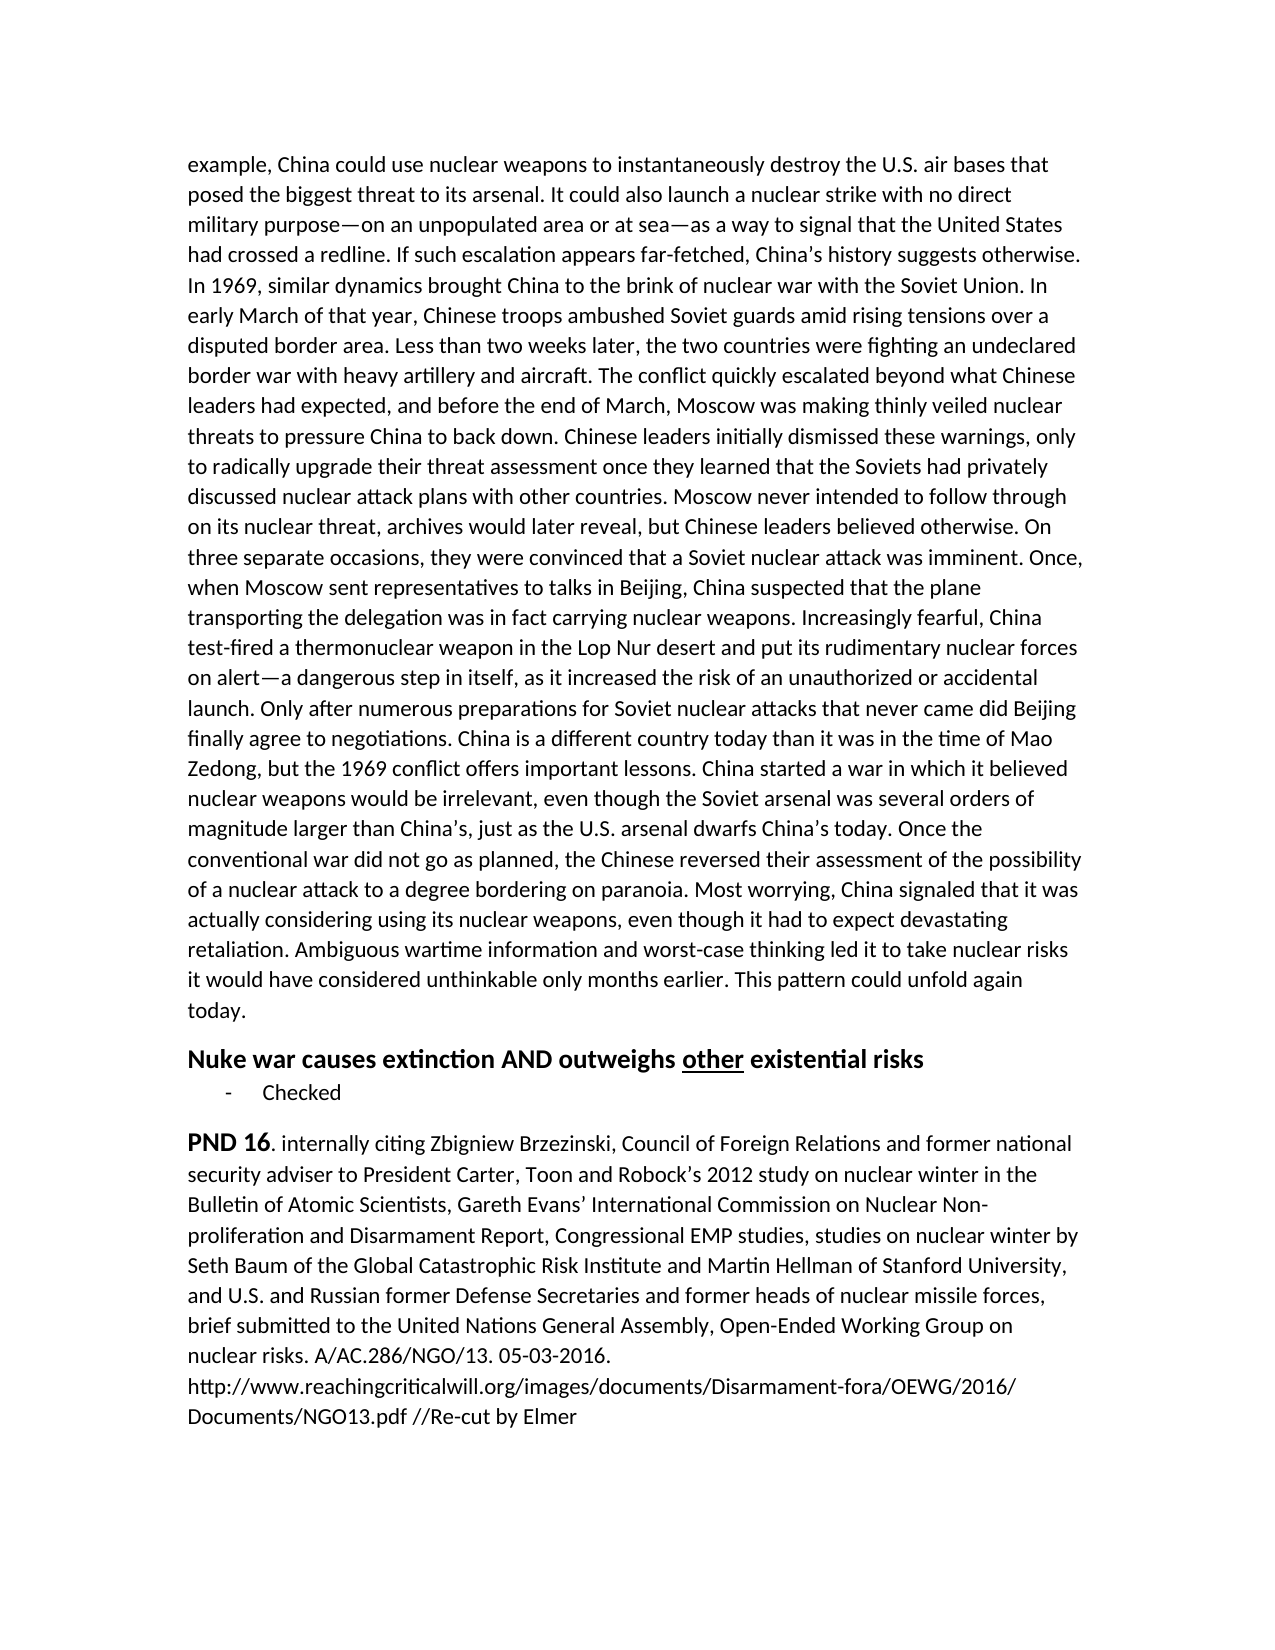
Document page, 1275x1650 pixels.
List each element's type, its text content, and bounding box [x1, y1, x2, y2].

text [187, 150, 1087, 1024]
text PND 16. internally citing Zbigniew Brzezinski, Council of Foreign Relations and former national security adviser to President Carter, Toon and Robock’s 2012 study on nuclear winter in the Bulletin of Atomic Scientists, Gareth Evans’ International Commission on Nuclear Non-proliferation and Disarmament Report, Congressional EMP studies, studies on nuclear winter by Seth Baum of the Global Catastrophic Risk Institute and Martin Hellman of Stanford University, and U.S. and Russian former Defense Secretaries and former heads of nuclear missile forces, brief submitted to the United Nations General Assembly, Open-Ended Working Group on nuclear risks. A/AC.286/NGO/13. 05-03-2016. http://www.reachingcriticalwill.org/images/documents/Disarmament-fora/OEWG/2016/Documents/NGO13.pdf //Re-cut by Elmer [187, 1125, 1087, 1430]
subtitle Nuke war causes extinction AND outweighs other existential risks [187, 1043, 1087, 1076]
list Checked [225, 1078, 1087, 1106]
